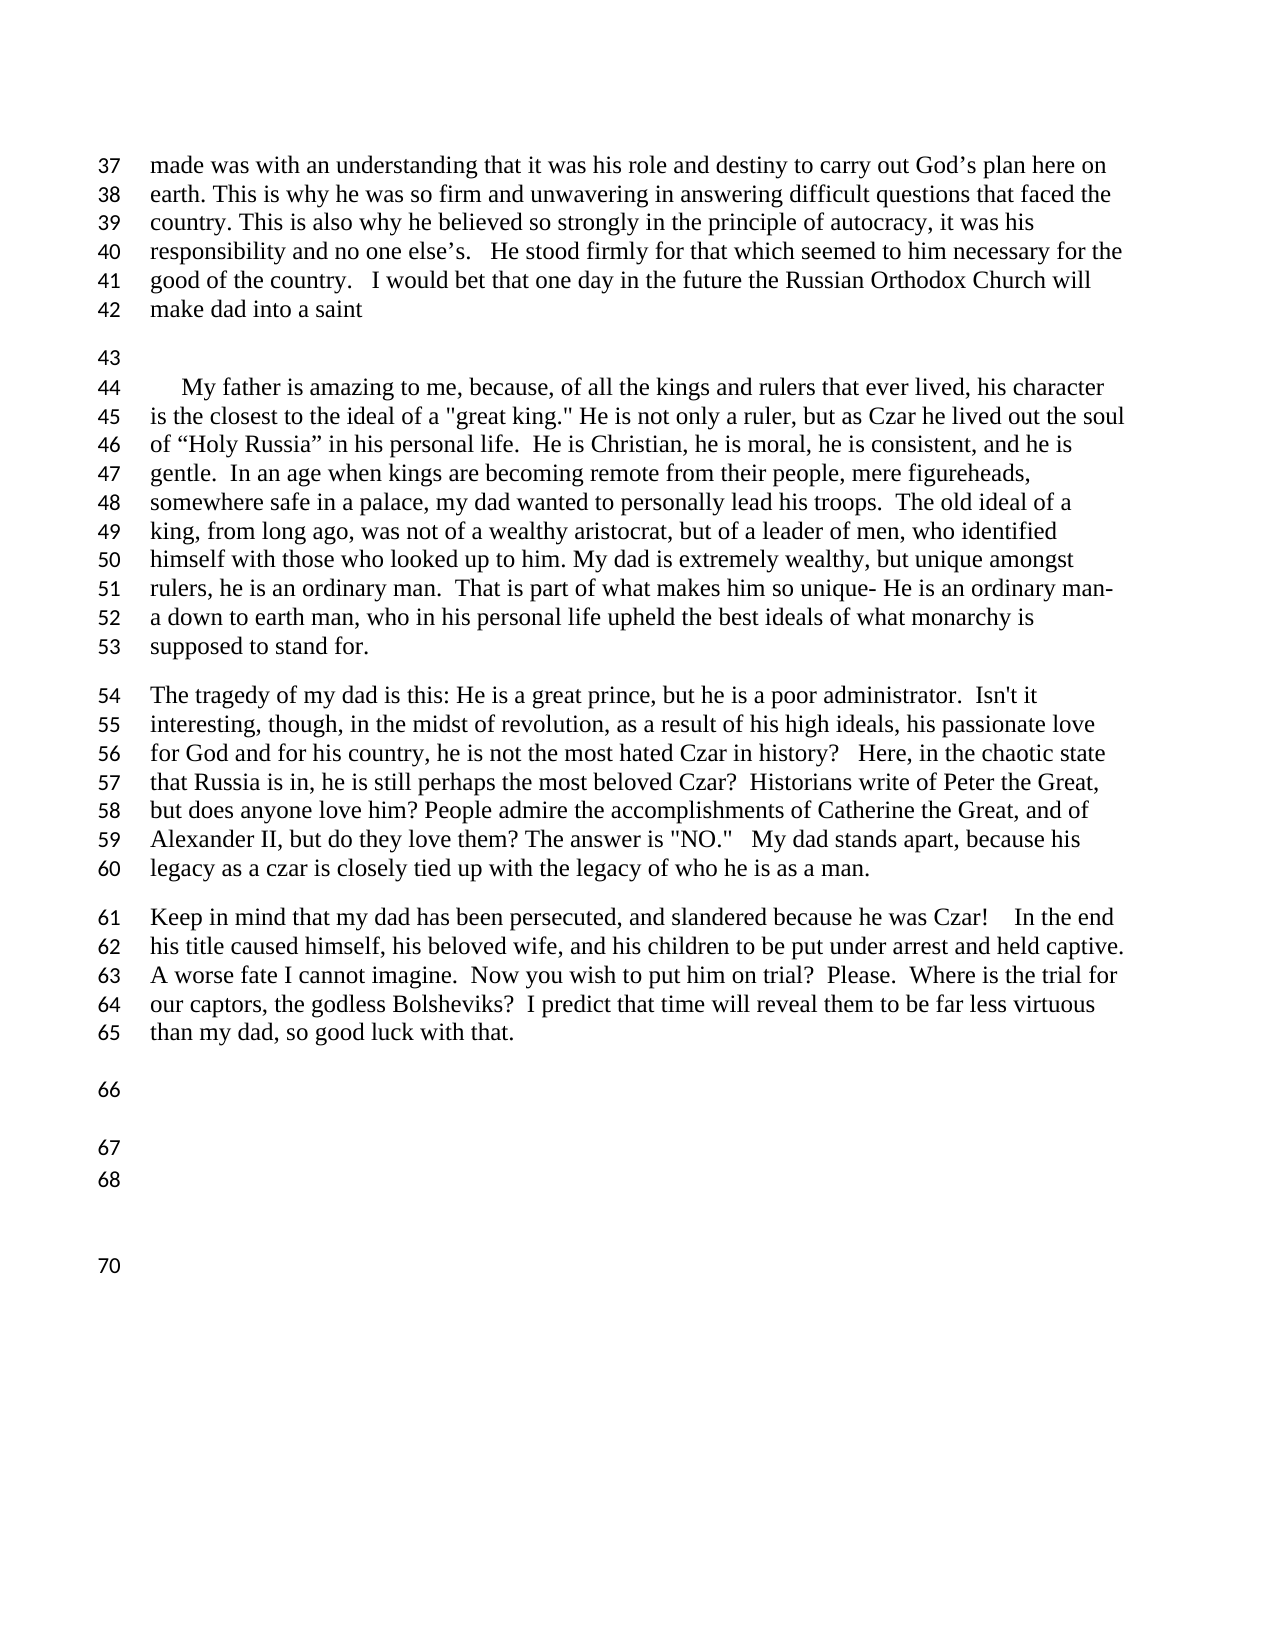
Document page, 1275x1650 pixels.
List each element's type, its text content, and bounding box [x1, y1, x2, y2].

text My father is amazing to me, because, of all the kings and rulers that ever lived, his character is the closest to the ideal of a "great king." He is not only a ruler, but as Czar he lived out the soul of “Holy Russia” in his personal life. He is Christian, he is moral, he is consistent, and he is gentle. In an age when kings are becoming remote from their people, mere figureheads, somewhere safe in a palace, my dad wanted to personally lead his troops. The old ideal of a king, from long ago, was not of a wealthy aristocrat, but of a leader of men, who identified himself with those who looked up to him. My dad is extremely wealthy, but unique amongst rulers, he is an ordinary man. That is part of what makes him so unique- He is an ordinary man- a down to earth man, who in his personal life upheld the best ideals of what monarchy is supposed to stand for. [150, 372, 1125, 659]
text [150, 150, 1125, 322]
text The tragedy of my dad is this: He is a great prince, but he is a poor administrator. Isn't it interesting, though, in the midst of revolution, as a result of his high ideals, his passionate love for God and for his country, he is not the most hated Czar in history? Here, in the chaotic state that Russia is in, he is still perhaps the most beloved Czar? Historians write of Peter the Great, but does anyone love him? People admire the accomplishments of Catherine the Great, and of Alexander II, but do they love them? The answer is "NO." My dad stands apart, because his legacy as a czar is closely tied up with the legacy of who he is as a man. [150, 680, 1125, 882]
text Keep in mind that my dad has been persecuted, and slandered because he was Czar! In the end his title caused himself, his beloved wife, and his children to be put under arrest and held captive. A worse fate I cannot imagine. Now you wish to put him on trial? Please. Where is the trial for our captors, the godless Bolsheviks? I predict that time will reveal them to be far less virtuous than my dad, so good luck with that. [150, 902, 1125, 1046]
